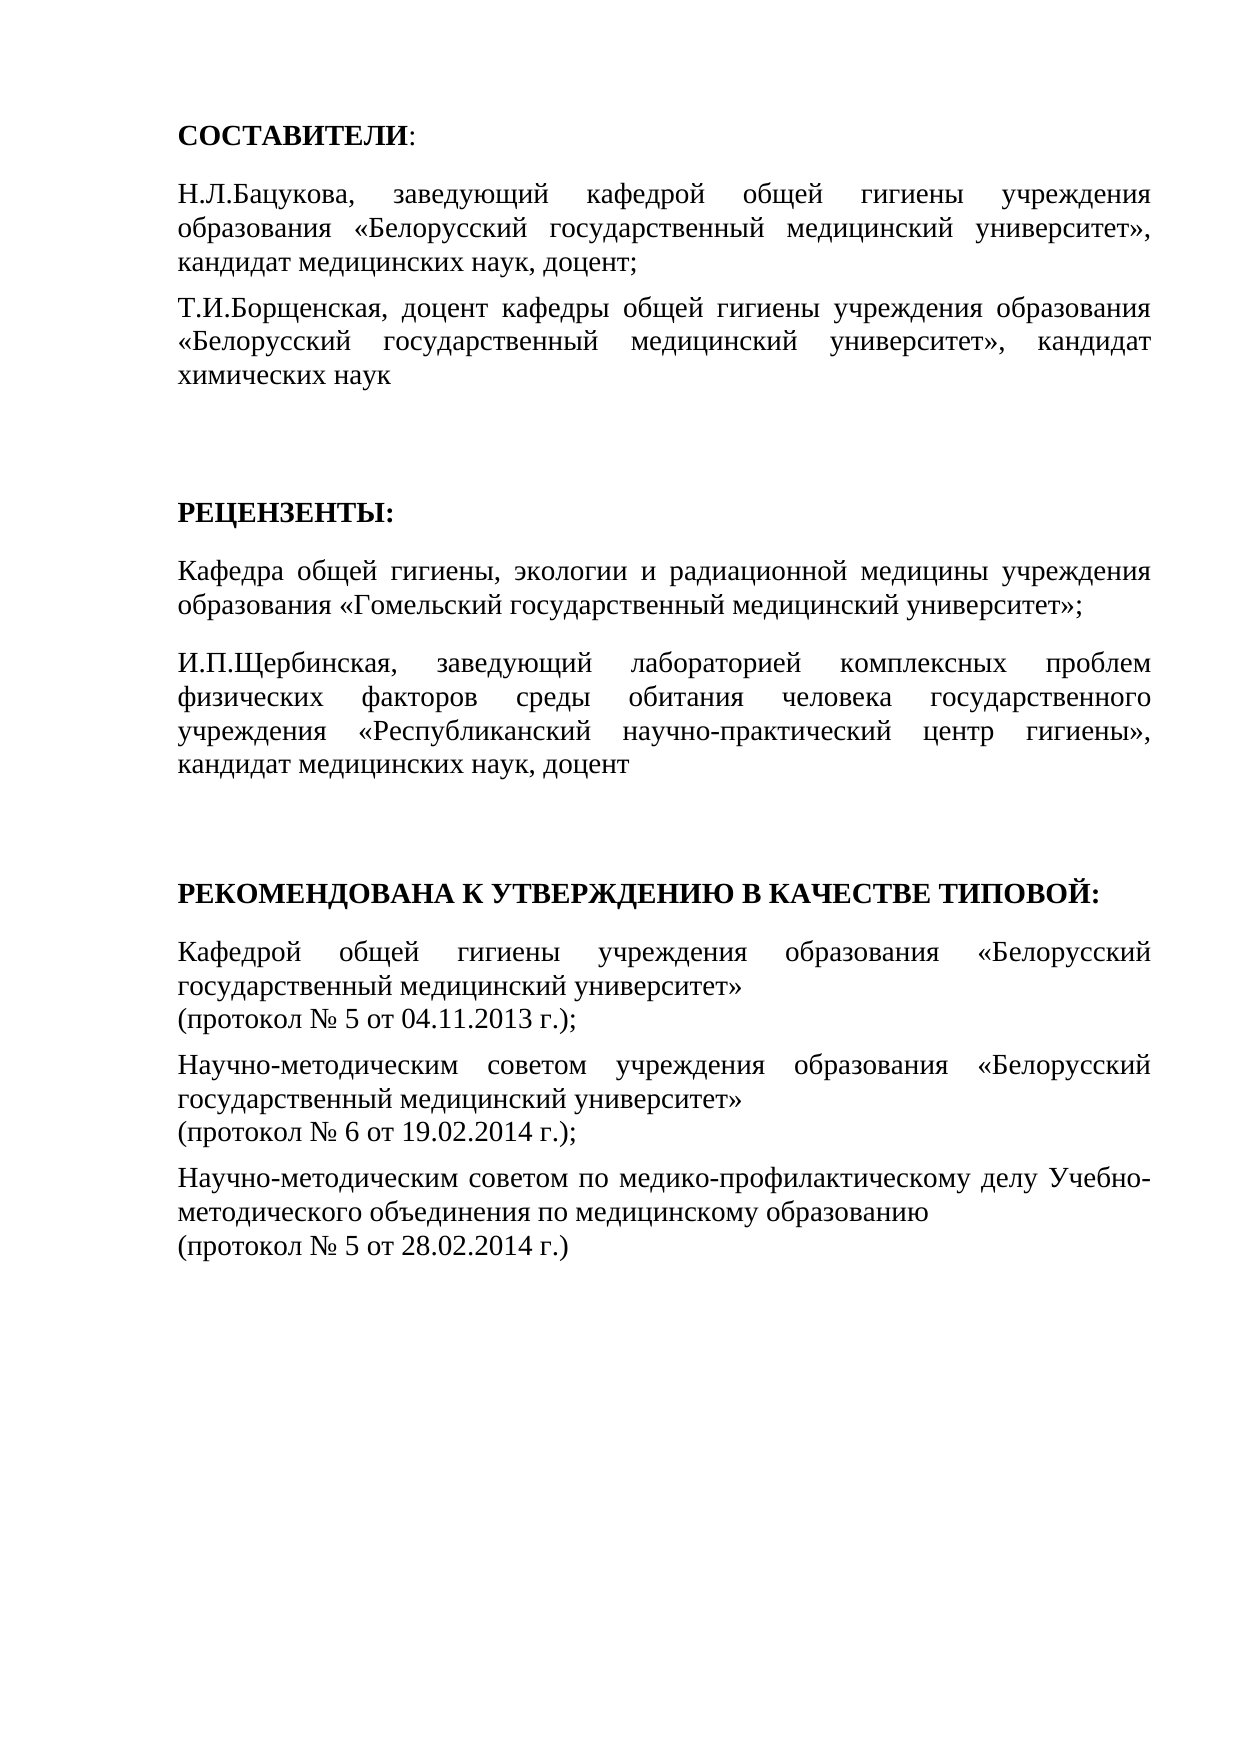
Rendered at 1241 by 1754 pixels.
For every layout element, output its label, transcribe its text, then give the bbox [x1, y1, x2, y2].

text Научно-методическим советом учреждения образования «Белорусский государственный медицинский университет» [177, 1047, 1152, 1114]
text Кафедра общей гигиены, экологии и радиационной медицины учреждения образования «Гомельский государственный медицинский университет»; [177, 553, 1152, 621]
text Научно-методическим советом по медико-профилактическому делу Учебно-методического объединения по медицинскому образованию [177, 1161, 1152, 1228]
text Т.И.Борщенская, доцент кафедры общей гигиены учреждения образования «Белорусский государственный медицинский университет», кандидат химических наук [177, 290, 1152, 390]
text (протокол № 6 от 19.02.2014 г.); [177, 1114, 1152, 1148]
text (протокол № 5 от 28.02.2014 г.) [177, 1228, 1152, 1261]
text Кафедрой общей гигиены учреждения образования «Белорусский государственный медицинский университет» [177, 934, 1152, 1001]
text Н.Л.Бацукова, заведующий кафедрой общей гигиены учреждения образования «Белорусский государственный медицинский университет», кандидат медицинских наук, доцент; [177, 177, 1152, 277]
text Рецензенты: [177, 495, 1152, 528]
text Рекомендована к утверждению в качестве типовой: [177, 876, 1152, 909]
text СоставителИ: [177, 118, 1152, 152]
text И.П.Щербинская, заведующий лабораторией комплексных проблем физических факторов среды обитания человека государственного учреждения «Республиканский научно-практический центр гигиены», кандидат медицинских наук, доцент [177, 646, 1152, 780]
text (протокол № 5 от 04.11.2013 г.); [177, 1001, 1152, 1035]
